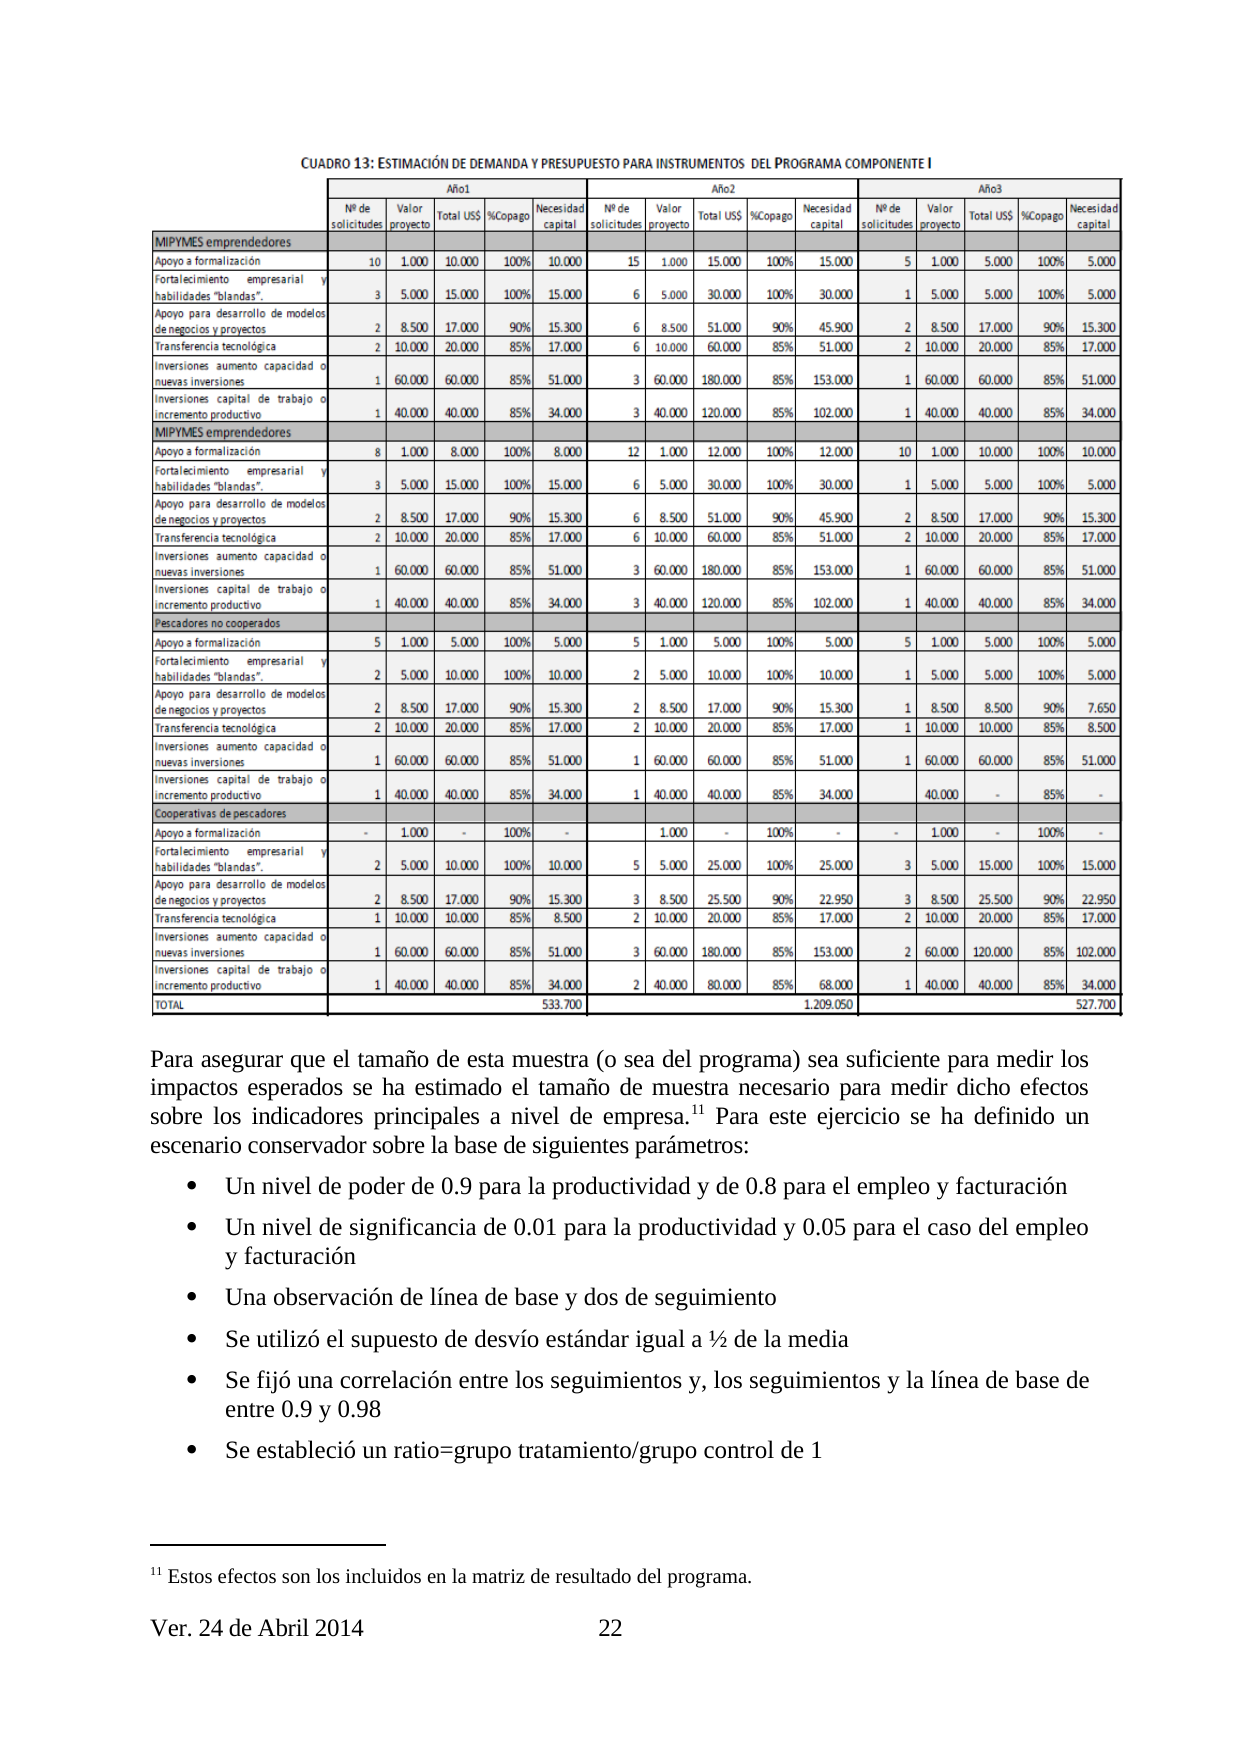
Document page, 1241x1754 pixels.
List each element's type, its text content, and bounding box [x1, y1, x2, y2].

list Se fijó una correlación entre los seguimientos y, los seguimientos y la línea de base de entre 0.9 y 0.98 [187, 1365, 1090, 1422]
list Se estableció un ratio=grupo tratamiento/grupo control de 1 [187, 1435, 1090, 1464]
list Una observación de línea de base y dos de seguimiento [187, 1282, 1090, 1311]
list Se utilizó el supuesto de desvío estándar igual a ½ de la media [187, 1324, 1090, 1352]
list Un nivel de poder de 0.9 para la productividad y de 0.8 para el empleo y facturación [187, 1171, 1090, 1200]
text Para asegurar que el tamaño de esta muestra (o sea del programa) sea suficiente para medir los impactos esperados se ha estimado el tamaño de muestra necesario para medir dicho efectos sobre los indicadores principales a nivel de empresa. Para este ejercicio se ha definido un escenario conservador sobre la base de siguientes parámetros: [150, 1044, 1090, 1159]
list Un nivel de significancia de 0.01 para la productividad y 0.05 para el caso del empleo y facturación [187, 1212, 1090, 1270]
